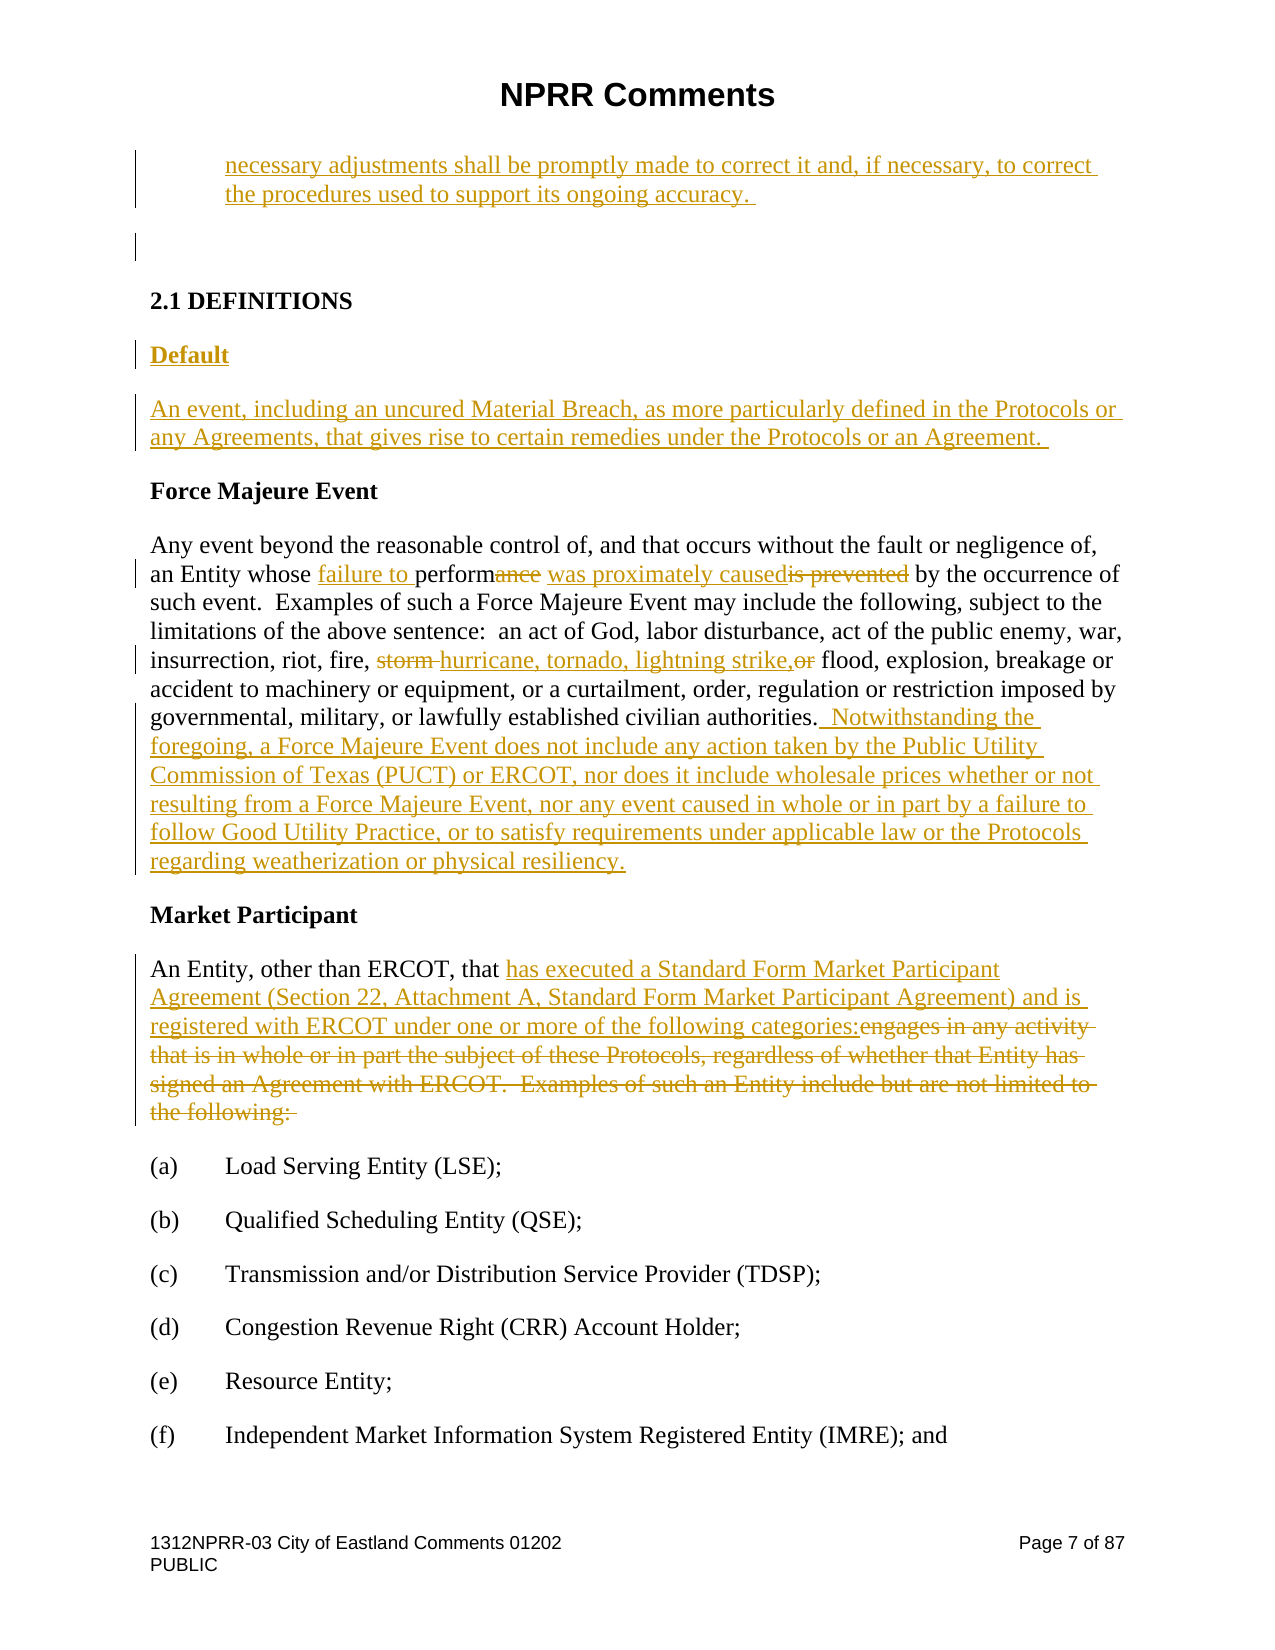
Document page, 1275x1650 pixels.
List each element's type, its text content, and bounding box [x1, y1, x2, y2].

text Market Participant [150, 900, 1125, 929]
text An Entity, other than ERCOT, that [150, 954, 1125, 1126]
text Force Majeure Event [150, 476, 1125, 505]
text (b) Qualified Scheduling Entity (QSE); [150, 1205, 1125, 1234]
text (f) Independent Market Information System Registered Entity (IMRE); and [150, 1420, 1125, 1449]
subtitle 2.1 DEFINITIONS [150, 286, 1125, 315]
text (a) Load Serving Entity (LSE); [150, 1151, 1125, 1180]
text (d) Congestion Revenue Right (CRR) Account Holder; [150, 1312, 1125, 1341]
text Any event beyond the reasonable control of, and that occurs without the fault or negligence of, an Entity whose perform by the occurrence of such event. Examples of such a Force Majeure Event may include the following, subject to the limitations of the above sentence: an act of God, labor disturbance, act of the public enemy, war, insurrection, riot, fire, flood, explosion, breakage or accident to machinery or equipment, or a curtailment, order, regulation or restriction imposed by governmental, military, or lawfully established civilian authorities. [150, 530, 1125, 875]
text (e) Resource Entity; [150, 1366, 1125, 1395]
text (c) Transmission and/or Distribution Service Provider (TDSP); [150, 1259, 1125, 1287]
